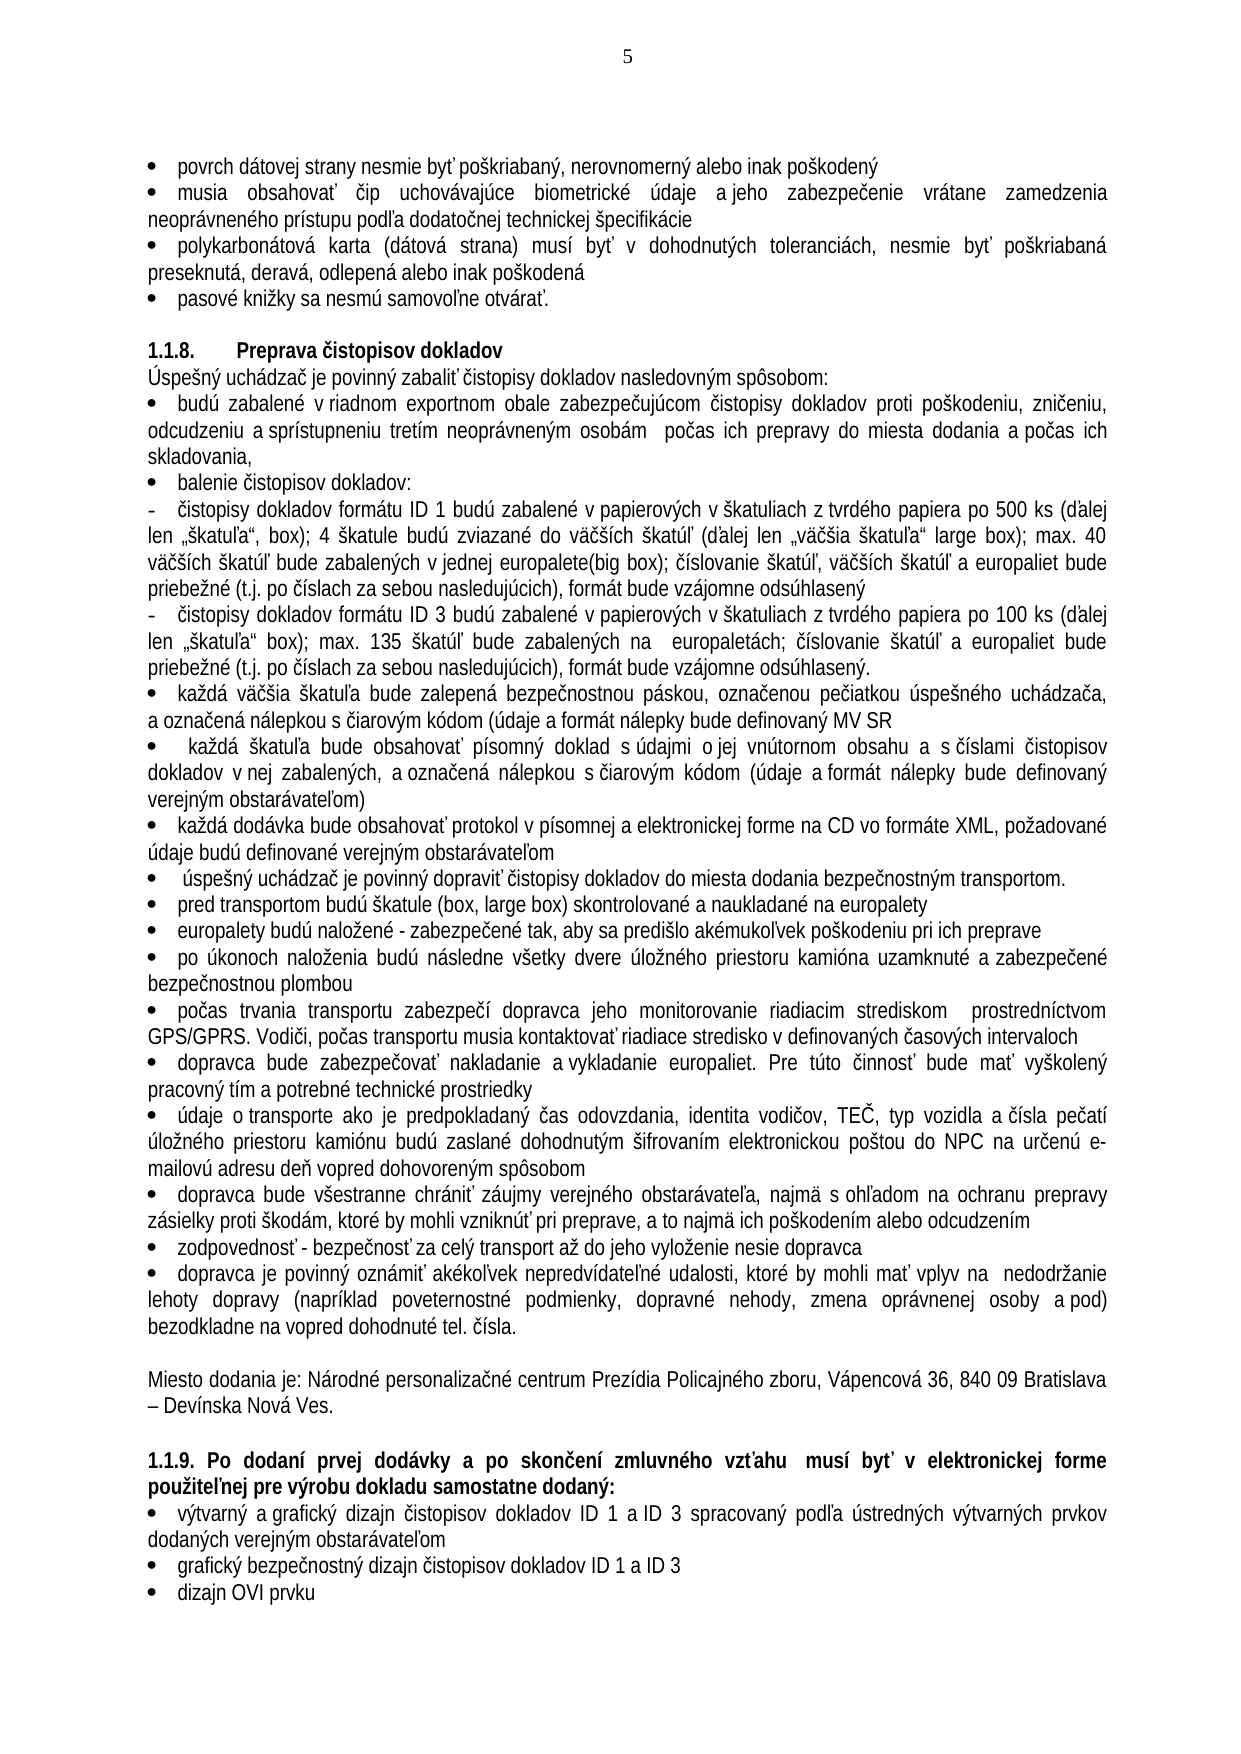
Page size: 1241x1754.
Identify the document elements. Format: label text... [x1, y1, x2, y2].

list polykarbonátová karta (dátová strana) musí byť v dohodnutých toleranciách, nesmie byť poškriabaná preseknutá, deravá, odlepená alebo inak poškodená [148, 232, 1107, 285]
list každá dodávka bude obsahovať protokol v písomnej a elektronickej forme na CD vo formáte XML, požadované údaje budú definované verejným obstarávateľom [148, 812, 1107, 865]
text Úspešný uchádzač je povinný zabaliť čistopisy dokladov nasledovným spôsobom: [148, 364, 1107, 390]
list dopravca bude všestranne chrániť záujmy verejného obstarávateľa, najmä s ohľadom na ochranu prepravy zásielky proti škodám, ktoré by mohli vzniknúť pri preprave, a to najmä ich poškodením alebo odcudzením [148, 1181, 1107, 1234]
list dopravca je povinný oznámiť akékoľvek nepredvídateľné udalosti, ktoré by mohli mať vplyv na nedodržanie lehoty dopravy (napríklad poveternostné podmienky, dopravné nehody, zmena oprávnenej osoby a pod) bezodkladne na vopred dohodnuté tel. čísla. [148, 1260, 1107, 1339]
list každá väčšia škatuľa bude zalepená bezpečnostnou páskou, označenou pečiatkou úspešného uchádzača, a označená nálepkou s čiarovým kódom (údaje a formát nálepky bude definovaný MV SR [148, 680, 1107, 733]
list čistopisy dokladov formátu ID 1 budú zabalené v papierových v škatuliach z tvrdého papiera po 500 ks (ďalej len „škatuľa“, box); 4 škatule budú zviazané do väčších škatúľ (ďalej len „väčšia škatuľa“ large box); max. 40 väčších škatúľ bude zabalených v jednej europalete(big box); číslovanie škatúľ, väčších škatúľ a europaliet bude priebežné (t.j. po číslach za sebou nasledujúcich), formát bude vzájomne odsúhlasený [148, 496, 1107, 601]
list povrch dátovej strany nesmie byť poškriabaný, nerovnomerný alebo inak poškodený [148, 153, 1107, 179]
list každá škatuľa bude obsahovať písomný doklad s údajmi o jej vnútornom obsahu a s číslami čistopisov dokladov v nej zabalených, a označená nálepkou s čiarovým kódom (údaje a formát nálepky bude definovaný verejným obstarávateľom) [148, 733, 1107, 812]
text Miesto dodania je: Národné personalizačné centrum Prezídia Policajného zboru, Vápencová 36, 840 09 Bratislava – Devínska Nová Ves. [148, 1366, 1107, 1418]
list balenie čistopisov dokladov: [148, 469, 1107, 496]
list čistopisy dokladov formátu ID 3 budú zabalené v papierových v škatuliach z tvrdého papiera po 100 ks (ďalej len „škatuľa“ box); max. 135 škatúľ bude zabalených na europaletách; číslovanie škatúľ a europaliet bude priebežné (t.j. po číslach za sebou nasledujúcich), formát bude vzájomne odsúhlasený. [148, 601, 1107, 680]
list Po dodaní prvej dodávky a po skončení zmluvného vzťahu musí byť v elektronickej forme použiteľnej pre výrobu dokladu samostatne dodaný: [148, 1447, 1107, 1500]
list europalety budú naložené - zabezpečené tak, aby sa predišlo akémukoľvek poškodeniu pri ich preprave [148, 917, 1107, 944]
list zodpovednosť - bezpečnosť za celý transport až do jeho vyloženie nesie dopravca [148, 1234, 1107, 1260]
list po úkonoch naloženia budú následne všetky dvere úložného priestoru kamióna uzamknuté a zabezpečené bezpečnostnou plombou [148, 944, 1107, 997]
list dopravca bude zabezpečovať nakladanie a vykladanie europaliet. Pre túto činnosť bude mať vyškolený pracovný tím a potrebné technické prostriedky [148, 1049, 1107, 1102]
list budú zabalené v riadnom exportnom obale zabezpečujúcom čistopisy dokladov proti poškodeniu, zničeniu, odcudzeniu a sprístupneniu tretím neoprávneným osobám počas ich prepravy do miesta dodania a počas ich skladovania, [148, 390, 1107, 469]
list grafický bezpečnostný dizajn čistopisov dokladov ID 1 a ID 3 [148, 1552, 1107, 1579]
list údaje o transporte ako je predpokladaný čas odovzdania, identita vodičov, TEČ, typ vozidla a čísla pečatí úložného priestoru kamiónu budú zaslané dohodnutým šifrovaním elektronickou poštou do NPC na určenú e-mailovú adresu deň vopred dohovoreným spôsobom [148, 1102, 1107, 1181]
list výtvarný a grafický dizajn čistopisov dokladov ID 1 a ID 3 spracovaný podľa ústredných výtvarných prvkov dodaných verejným obstarávateľom [148, 1500, 1107, 1552]
list Preprava čistopisov dokladov [148, 337, 1107, 364]
list úspešný uchádzač je povinný dopraviť čistopisy dokladov do miesta dodania bezpečnostným transportom. [148, 865, 1107, 891]
list pred transportom budú škatule (box, large box) skontrolované a naukladané na europalety [148, 891, 1107, 917]
list pasové knižky sa nesmú samovoľne otvárať. [148, 285, 1107, 311]
list musia obsahovať čip uchovávajúce biometrické údaje a jeho zabezpečenie vrátane zamedzenia neoprávneného prístupu podľa dodatočnej technickej špecifikácie [148, 179, 1107, 232]
list počas trvania transportu zabezpečí dopravca jeho monitorovanie riadiacim strediskom prostredníctvom GPS/GPRS. Vodiči, počas transportu musia kontaktovať riadiace stredisko v definovaných časových intervaloch [148, 997, 1107, 1049]
list dizajn OVI prvku [148, 1579, 1107, 1605]
